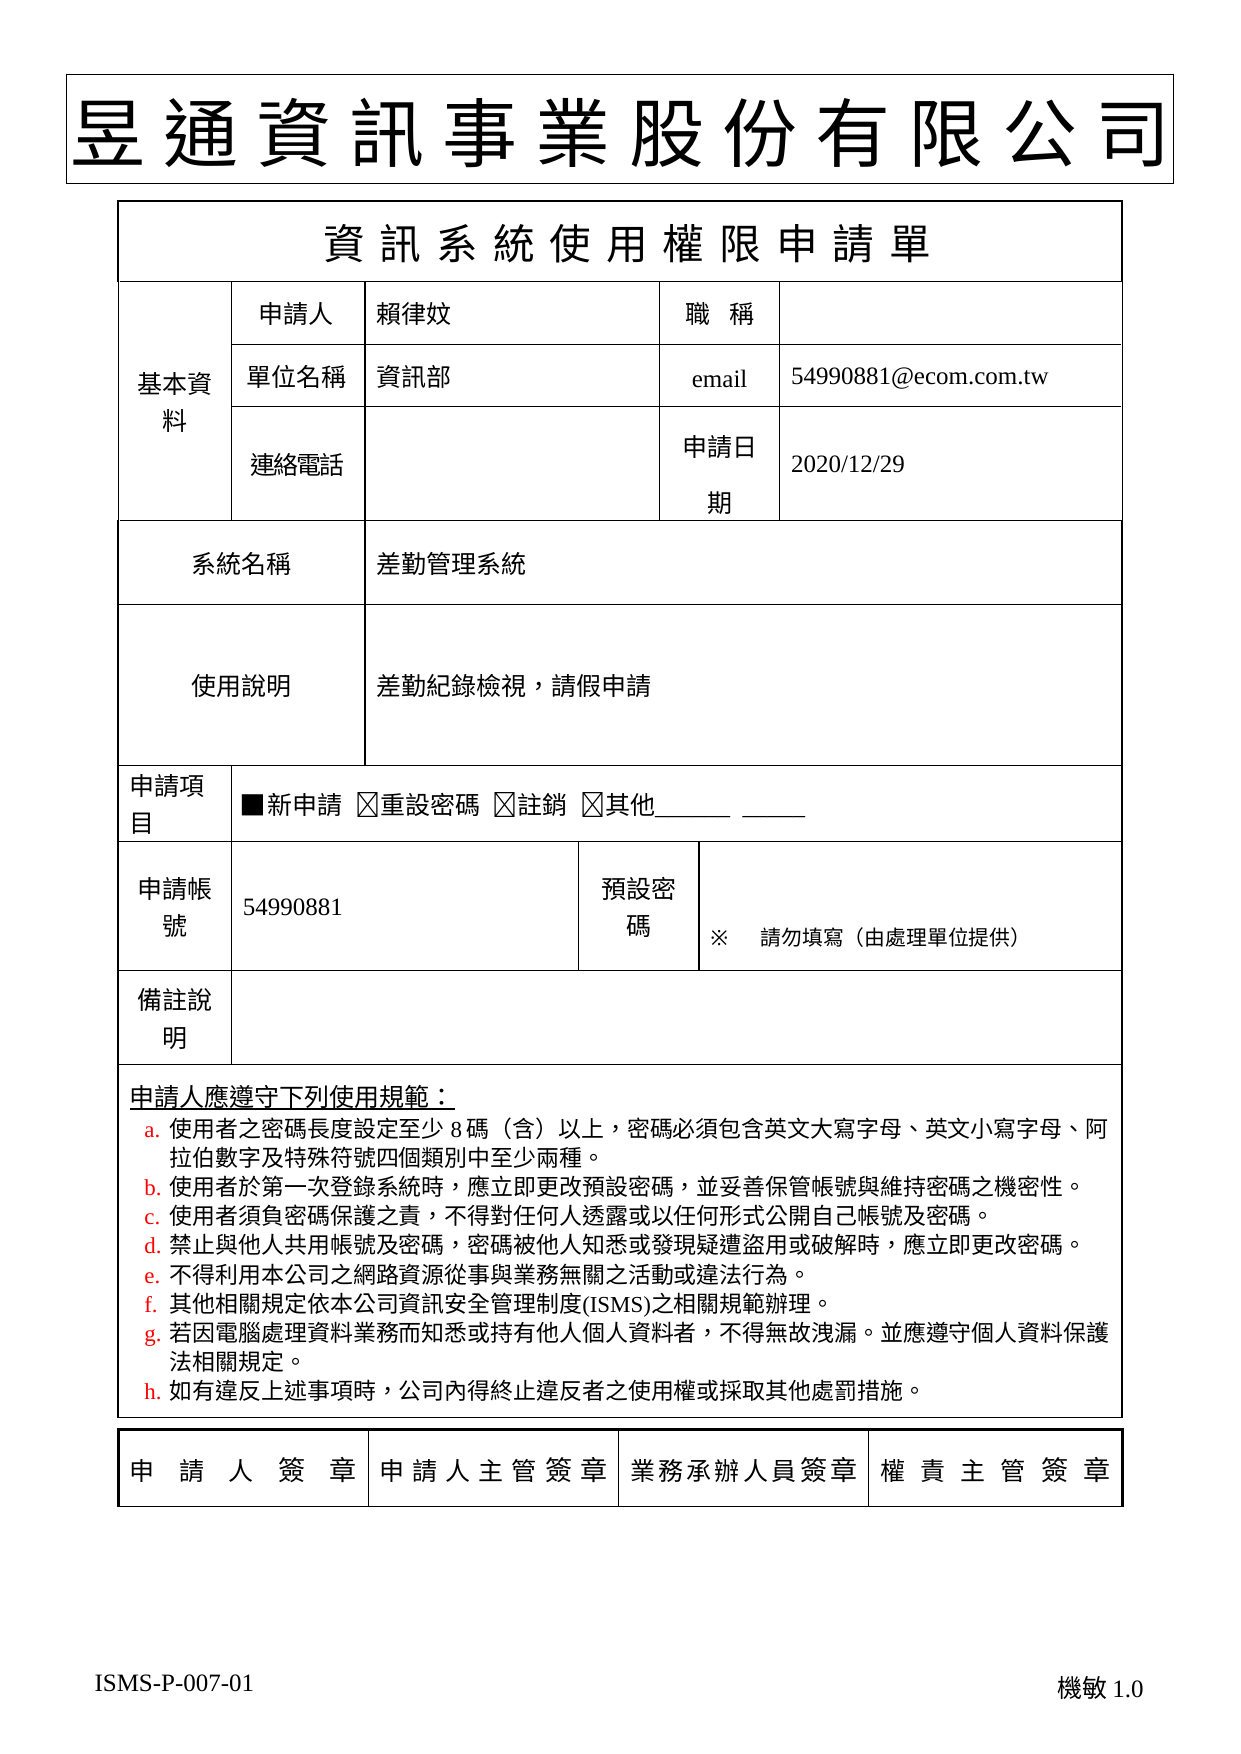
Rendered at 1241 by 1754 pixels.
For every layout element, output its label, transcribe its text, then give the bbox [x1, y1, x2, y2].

table_cell 申請項目 [119, 766, 231, 841]
table_cell 預設密碼 [579, 842, 698, 970]
table_cell 賴律妏 [366, 282, 659, 343]
table_cell 使用說明 [119, 605, 364, 765]
table_cell 差勤管理系統 [366, 521, 1121, 604]
table_cell [366, 407, 659, 520]
table_cell [232, 971, 1121, 1064]
table_cell 請勿填寫（由處理單位提供） [700, 842, 1121, 970]
table_cell 備註說明 [119, 971, 231, 1064]
table_cell 新申請 重設密碼 註銷 其他______ _____ [232, 766, 1121, 841]
table_header 申請人簽章 [120, 1431, 368, 1506]
table_cell 申請帳號 [119, 842, 231, 970]
table_header 申請人主管簽章 [369, 1431, 618, 1506]
table_cell 申請人 [232, 282, 364, 343]
table_cell 基本資料 [119, 282, 231, 520]
table_cell 2020/12/29 [780, 406, 1122, 520]
table_cell 54990881@ecom.com.tw [780, 344, 1122, 406]
table_cell 申請日期 [660, 407, 779, 520]
table_cell 連絡電話 [232, 407, 364, 520]
table_cell 申請人應遵守下列使用規範： 使用者之密碼長度設定至少8碼（含）以上，密碼必須包含英文大寫字母、英文小寫字母、阿拉伯數字及特殊符號四個類別中至少兩種。 使用者於第一次登錄系統時，應立即更改預設密碼，並妥善保管帳號與維持密碼之機密性。 使用者須負密碼保護之責，不得對任何人透露或以任何形式公開自己帳號及密碼。 禁止與他人共用帳號及密碼，密碼被他人知悉或發現疑遭盜用或破解時，應立即更改密碼。 不得利用本公司之網路資源從事與業務無關之活動或違法行為。 其他相關規定依本公司資訊安全管理制度(ISMS)之相關規範辦理。 若因電腦處理資料業務而知悉或持有他人個人資料者，不得無故洩漏。並應遵守個人資料保護法相關規定。 如有違反上述事項時，公司內得終止違反者之使用權或採取其他處罰措施。 [119, 1065, 1121, 1417]
table_cell email [660, 345, 779, 406]
table_cell 單位名稱 [232, 345, 364, 406]
table_header 業務承辦人員簽章 [619, 1431, 868, 1506]
table_cell 差勤紀錄檢視，請假申請 [366, 605, 1121, 765]
table_header 權責主管簽章 [869, 1431, 1121, 1506]
table_header 資訊系統使用權限申請單 [312, 202, 943, 281]
table_header [943, 202, 1121, 281]
table_header [119, 202, 312, 281]
table_cell 職 稱 [660, 282, 779, 343]
table_cell [780, 282, 1122, 343]
table_cell 系統名稱 [119, 521, 364, 604]
table_cell 54990881 [232, 842, 578, 970]
table_cell 資訊部 [366, 345, 659, 406]
